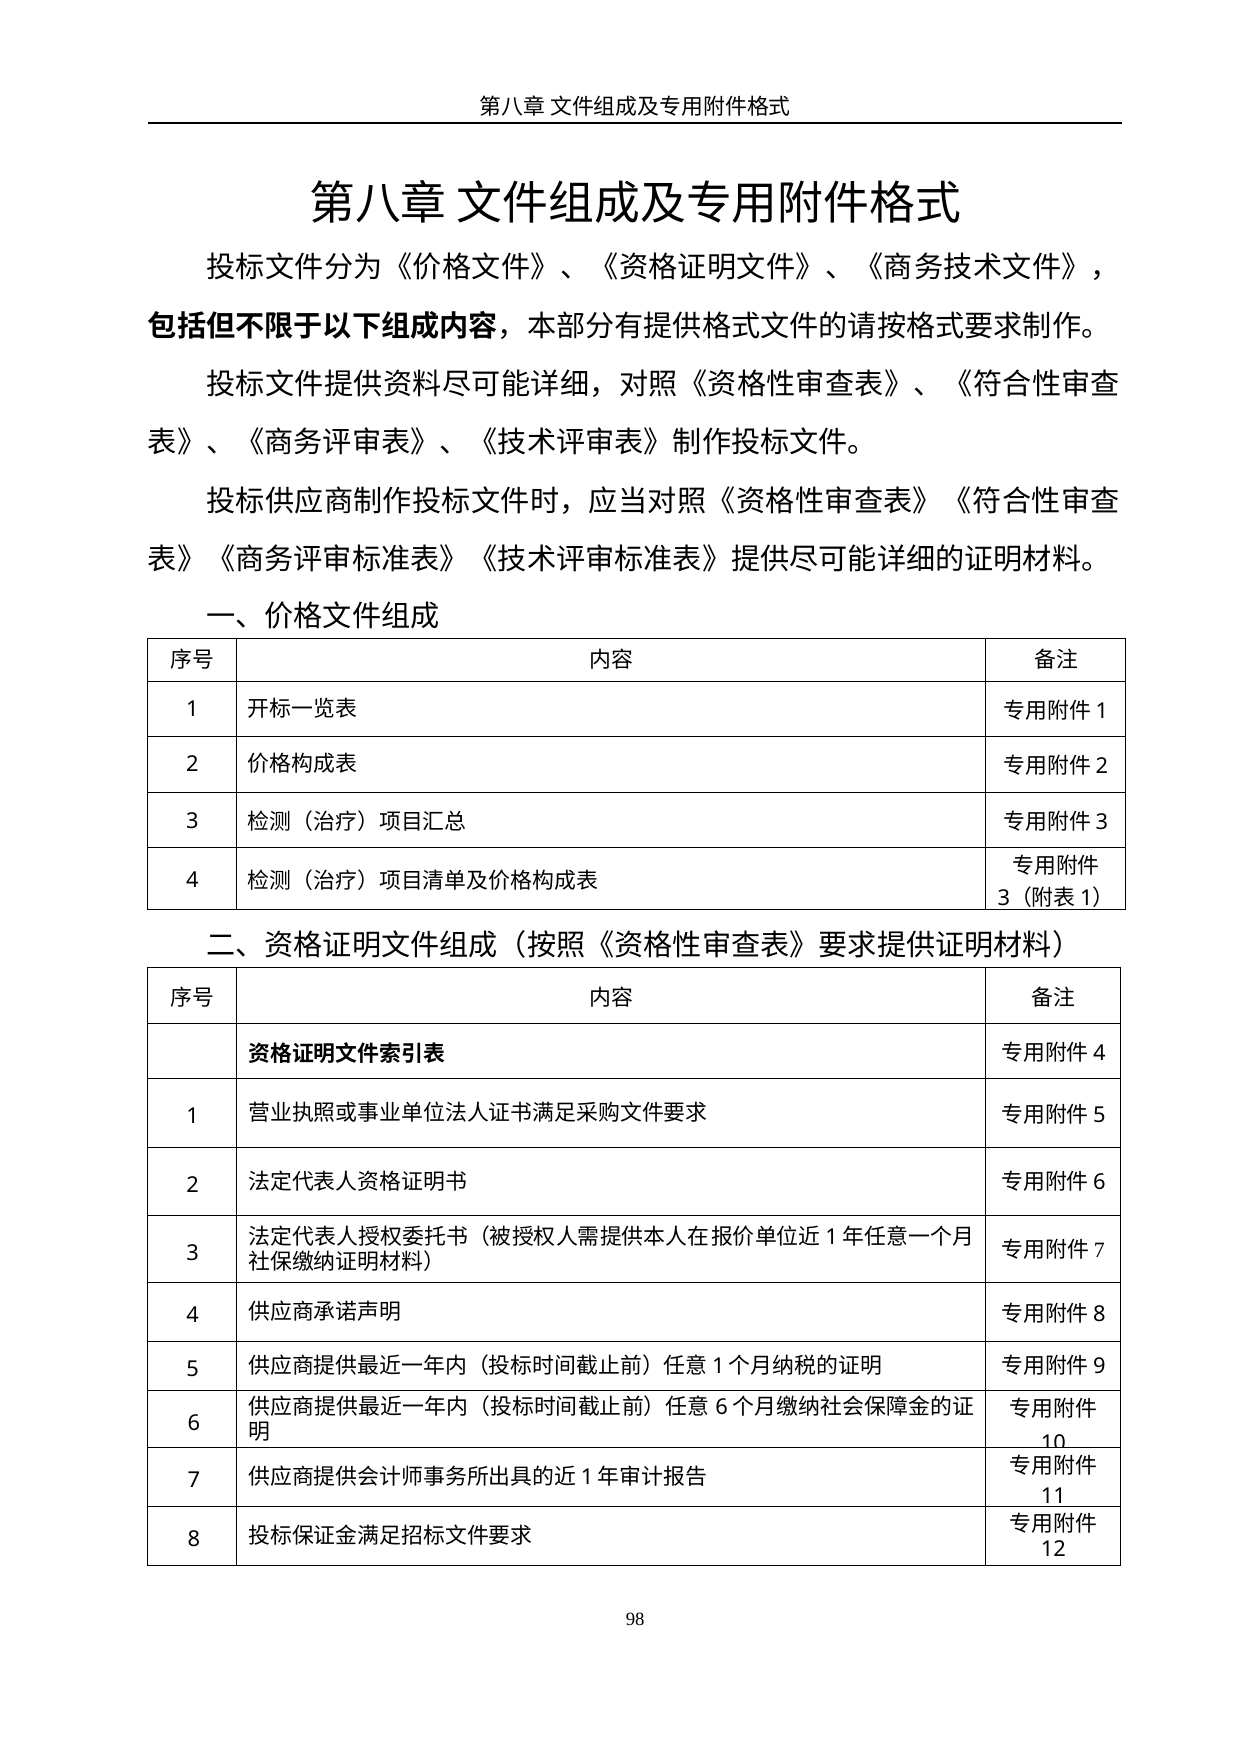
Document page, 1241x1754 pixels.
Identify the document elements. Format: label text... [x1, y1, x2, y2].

table_cell 8 [148, 1507, 236, 1565]
table_cell 6 [148, 1391, 236, 1447]
table_cell 价格构成表 [237, 737, 985, 792]
table_cell 专用附件4 [986, 1024, 1120, 1078]
table_cell 开标一览表 [237, 682, 985, 736]
table_cell 专用附件8 [986, 1283, 1120, 1341]
table_header 备注 [986, 968, 1120, 1022]
table_cell 供应商提供会计师事务所出具的近1年审计报告 [237, 1448, 985, 1506]
table_cell 专用附件11 [986, 1448, 1120, 1506]
table_header 序号 [148, 639, 236, 681]
table_cell 专用附件1 [986, 682, 1125, 736]
table_cell 检测（治疗）项目汇总 [237, 793, 985, 847]
table_cell 检测（治疗）项目清单及价格构成表 [237, 848, 985, 909]
table_cell 3 [148, 1216, 236, 1282]
table_cell 投标保证金满足招标文件要求 [237, 1507, 985, 1565]
text 一、价格文件组成 [148, 581, 1122, 637]
table_cell 专用附件3（附表1） [986, 848, 1125, 909]
table_cell 专用附件2 [986, 737, 1125, 792]
text 投标文件提供资料尽可能详细，对照《资格性审查表》、《符合性审查表》、《商务评审表》、《技术评审表》制作投标文件。 [148, 348, 1122, 464]
table_header 序号 [148, 968, 236, 1022]
subtitle 第八章 文件组成及专用附件格式 [148, 173, 1122, 231]
table_cell 4 [148, 848, 236, 909]
table_header 内容 [237, 639, 985, 681]
table_cell 供应商提供最近一年内（投标时间截止前）任意1个月纳税的证明 [237, 1342, 985, 1390]
table_cell 专用附件5 [986, 1079, 1120, 1147]
table_cell 法定代表人资格证明书 [237, 1148, 985, 1215]
table_cell 1 [148, 682, 236, 736]
table_header 备注 [986, 639, 1125, 681]
table_cell 2 [148, 737, 236, 792]
table_cell 1 [148, 1079, 236, 1147]
table_cell 2 [148, 1148, 236, 1215]
table_cell 3 [148, 793, 236, 847]
table_header 内容 [237, 968, 985, 1022]
text 投标供应商制作投标文件时，应当对照《资格性审查表》《符合性审查表》《商务评审标准表》《技术评审标准表》提供尽可能详细的证明材料。 [148, 464, 1122, 581]
table_cell 专用附件7 [986, 1216, 1120, 1282]
table_cell 专用附件12 [986, 1507, 1120, 1565]
table_cell 资格证明文件索引表 [237, 1024, 985, 1078]
table_cell 专用附件6 [986, 1148, 1120, 1215]
table_cell 专用附件9 [986, 1342, 1120, 1390]
table_cell 供应商提供最近一年内（投标时间截止前）任意6个月缴纳社会保障金的证明 [237, 1391, 985, 1447]
table_cell 7 [148, 1448, 236, 1506]
table_cell 专用附件10 [986, 1391, 1120, 1447]
table_cell [148, 1024, 236, 1078]
table_cell 供应商承诺声明 [237, 1283, 985, 1341]
table_cell 5 [148, 1342, 236, 1390]
table_cell 法定代表人授权委托书（被授权人需提供本人在报价单位近1年任意一个月社保缴纳证明材料） [237, 1216, 985, 1282]
text 投标文件分为《价格文件》、《资格证明文件》、《商务技术文件》，包括但不限于以下组成内容，本部分有提供格式文件的请按格式要求制作。 [148, 231, 1122, 348]
text 二、资格证明文件组成（按照《资格性审查表》要求提供证明材料） [148, 910, 1122, 967]
table_cell 专用附件3 [986, 793, 1125, 847]
table_cell 4 [148, 1283, 236, 1341]
table_cell 营业执照或事业单位法人证书满足采购文件要求 [237, 1079, 985, 1147]
